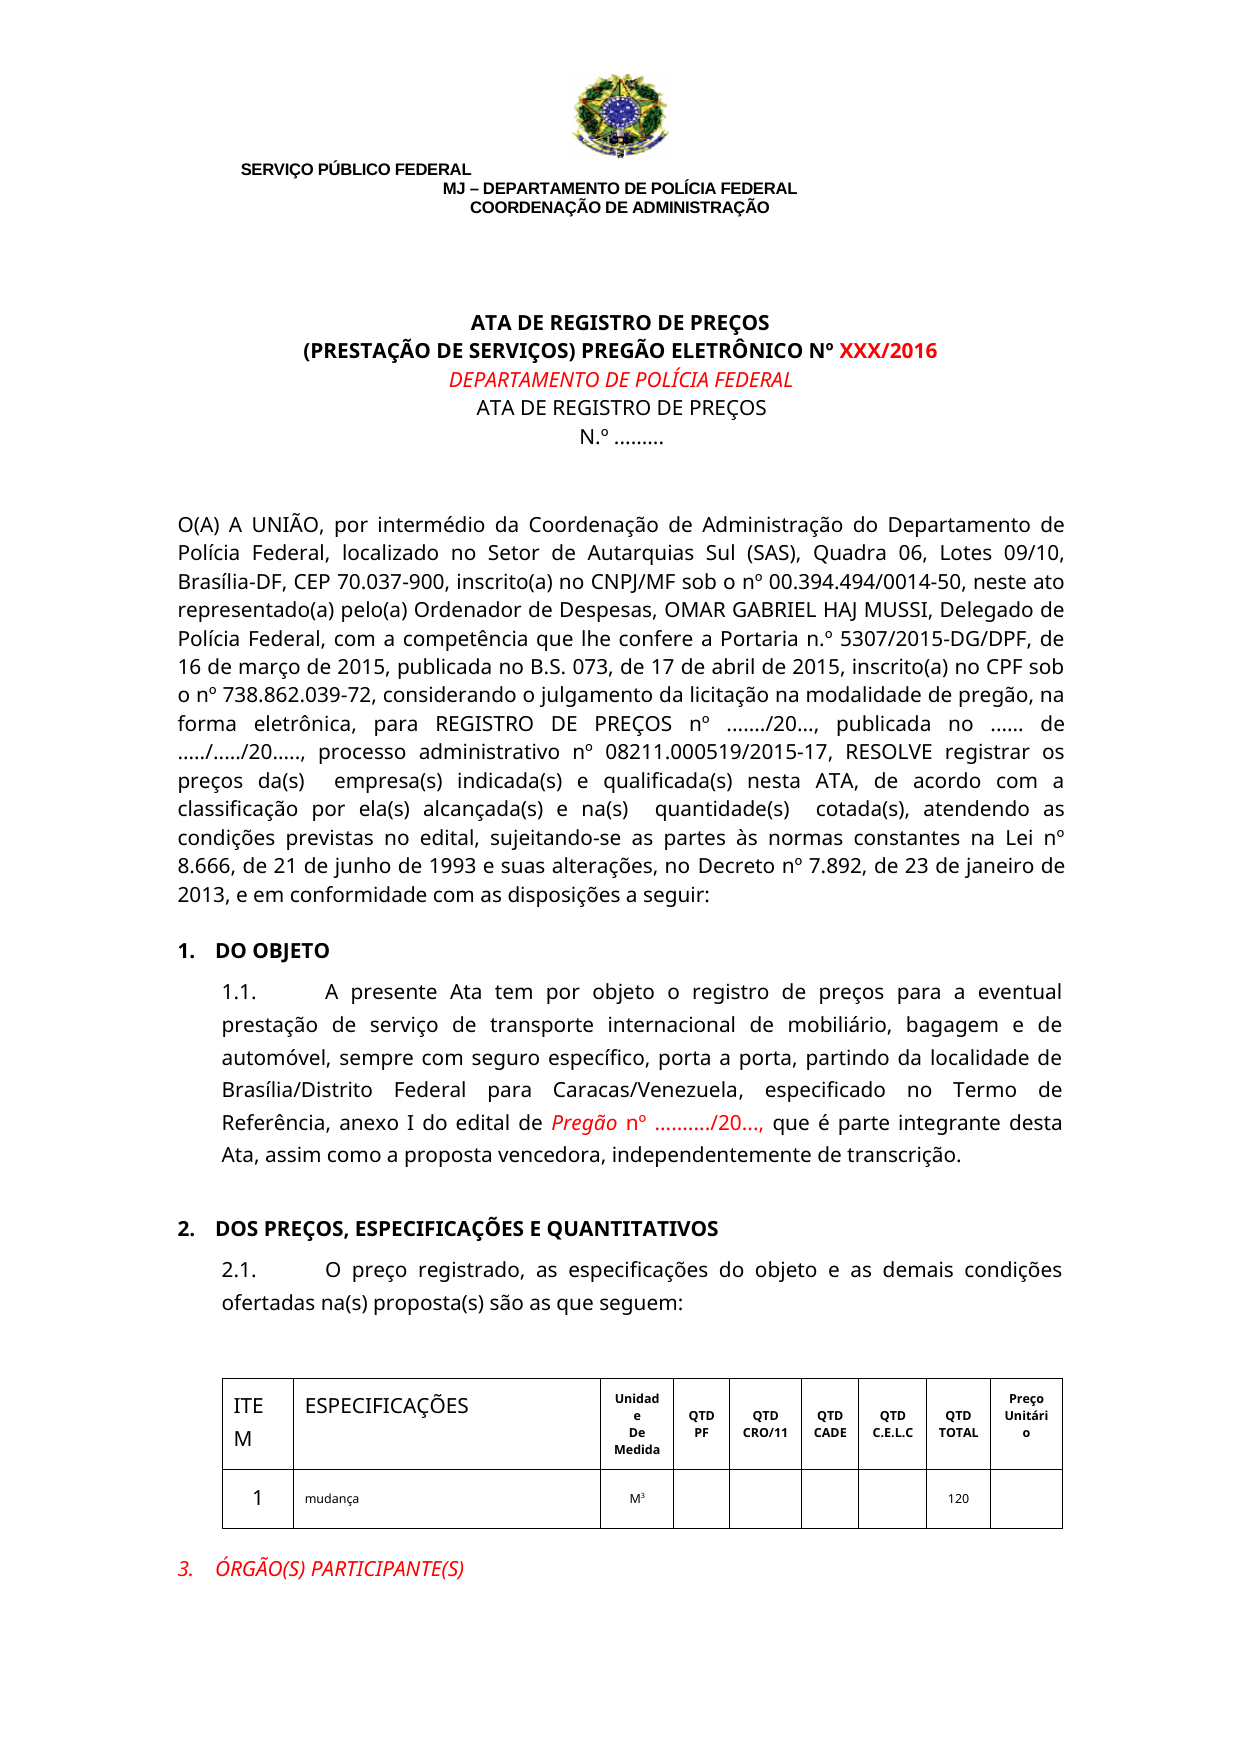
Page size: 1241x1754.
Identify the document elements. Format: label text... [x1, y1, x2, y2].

list ÓRGÃO(S) PARTICIPANTE(S) [177, 1554, 1063, 1582]
table_header ITEM [223, 1379, 293, 1469]
table_header QTD TOTAL [927, 1379, 990, 1469]
table_cell [991, 1470, 1062, 1528]
list DOS PREÇOS, ESPECIFICAÇÕES E QUANTITATIVOS [177, 1214, 1063, 1242]
table_header QTD PF [674, 1379, 729, 1469]
table_header Preço Unitário [991, 1379, 1062, 1469]
text ATA DE REGISTRO DE PREÇOS [177, 308, 1063, 337]
text N.º ......... [177, 422, 1066, 450]
list A presente Ata tem por objeto o registro de preços para a eventual prestação de serviço de transporte internacional de mobiliário, bagagem e de automóvel, sempre com seguro específico, porta a porta, partindo da localidade de Brasília/Distrito Federal para Caracas/Venezuela, especificado no Termo de Referência, anexo I do edital de Pregão nº ........../20..., que é parte integrante desta Ata, assim como a proposta vencedora, independentemente de transcrição. [221, 977, 1063, 1169]
list O preço registrado, as especificações do objeto e as demais condições ofertadas na(s) proposta(s) são as que seguem: [221, 1255, 1063, 1316]
table_cell M3 [601, 1470, 673, 1528]
table_cell 1 [223, 1470, 293, 1528]
text DEPARTAMENTO DE POLÍCIA FEDERAL [177, 365, 1064, 393]
table_header QTD CRO/11 [730, 1379, 801, 1469]
table_cell 120 [927, 1470, 990, 1528]
table_header QTD C.E.L.C [859, 1379, 926, 1469]
text O(A) A UNIÃO, por intermédio da Coordenação de Administração do Departamento de Polícia Federal, localizado no Setor de Autarquias Sul (SAS), Quadra 06, Lotes 09/10, Brasília-DF, CEP 70.037-900, inscrito(a) no CNPJ/MF sob o nº 00.394.494/0014-50, neste ato representado(a) pelo(a) Ordenador de Despesas, OMAR GABRIEL HAJ MUSSI, Delegado de Polícia Federal, com a competência que lhe confere a Portaria n.º 5307/2015-DG/DPF, de 16 de março de 2015, publicada no B.S. 073, de 17 de abril de 2015, inscrito(a) no CPF sob o nº 738.862.039-72, considerando o julgamento da licitação na modalidade de pregão, na forma eletrônica, para REGISTRO DE PREÇOS nº ......./20..., publicada no ...... de ...../...../20....., processo administrativo nº 08211.000519/2015-17, RESOLVE registrar os preços da(s) empresa(s) indicada(s) e qualificada(s) nesta ATA, de acordo com a classificação por ela(s) alcançada(s) e na(s) quantidade(s) cotada(s), atendendo as condições previstas no edital, sujeitando-se as partes às normas constantes na Lei nº 8.666, de 21 de junho de 1993 e suas alterações, no Decreto nº 7.892, de 23 de janeiro de 2013, e em conformidade com as disposições a seguir: [177, 510, 1066, 908]
text ATA DE REGISTRO DE PREÇOS [177, 393, 1066, 422]
text (PRESTAÇÃO DE SERVIÇOS) PREGÃO ELETRÔNICO Nº XXX/2016 [177, 337, 1063, 365]
table_cell [674, 1470, 729, 1528]
table_cell [859, 1470, 926, 1528]
list DO OBJETO [177, 937, 1063, 965]
table_header ESPECIFICAÇÕES [294, 1379, 600, 1469]
table_cell [802, 1470, 858, 1528]
table_cell mudança [294, 1470, 600, 1528]
table_cell [730, 1470, 801, 1528]
table_header QTD CADE [802, 1379, 858, 1469]
table_header Unidade De Medida [601, 1379, 673, 1469]
